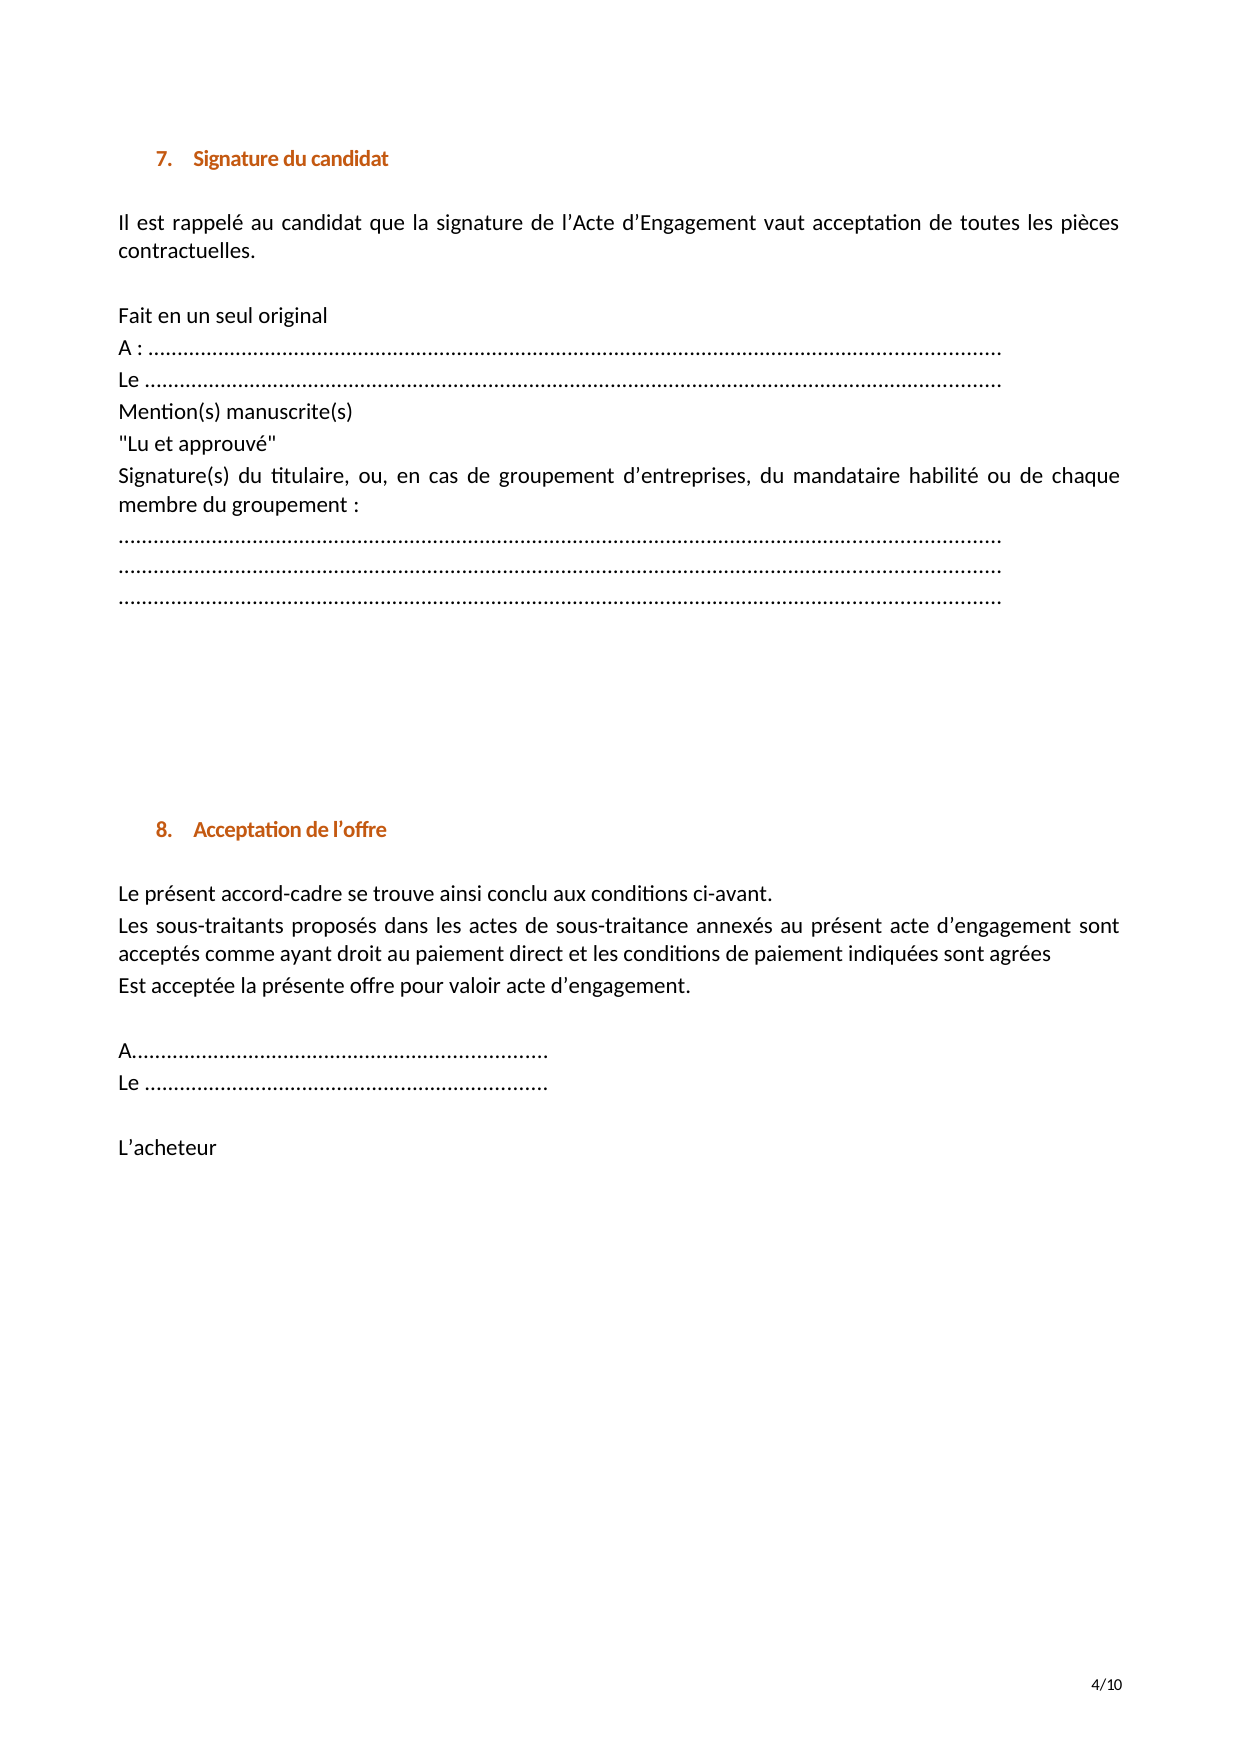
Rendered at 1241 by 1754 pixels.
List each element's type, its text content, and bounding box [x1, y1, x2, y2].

text Signature du candidat [156, 144, 1122, 172]
text Mention(s) manuscrite(s) [118, 397, 1122, 425]
text Il est rappelé au candidat que la signature de l’Acte d’Engagement vaut acceptation de toutes les pièces contractuelles. [118, 208, 1122, 264]
text Fait en un seul original [118, 301, 1122, 329]
text Signature(s) du titulaire, ou, en cas de groupement d’entreprises, du mandataire habilité ou de chaque membre du groupement : [118, 462, 1122, 518]
text Les sous-traitants proposés dans les actes de sous-traitance annexés au présent acte d’engagement sont acceptés comme ayant droit au paiement direct et les conditions de paiement indiquées sont agrées [118, 911, 1122, 967]
text "Lu et approuvé" [118, 429, 1122, 457]
text A : [118, 333, 1122, 361]
text Le [118, 365, 1122, 393]
text Le présent accord-cadre se trouve ainsi conclu aux conditions ci-avant. [118, 879, 1122, 907]
text Acceptation de l’offre [156, 815, 1122, 843]
text Est acceptée la présente offre pour valoir acte d’engagement. [118, 972, 1122, 1000]
text A [118, 1036, 1122, 1064]
text L’acheteur [118, 1133, 1122, 1161]
text Le [118, 1068, 1122, 1096]
